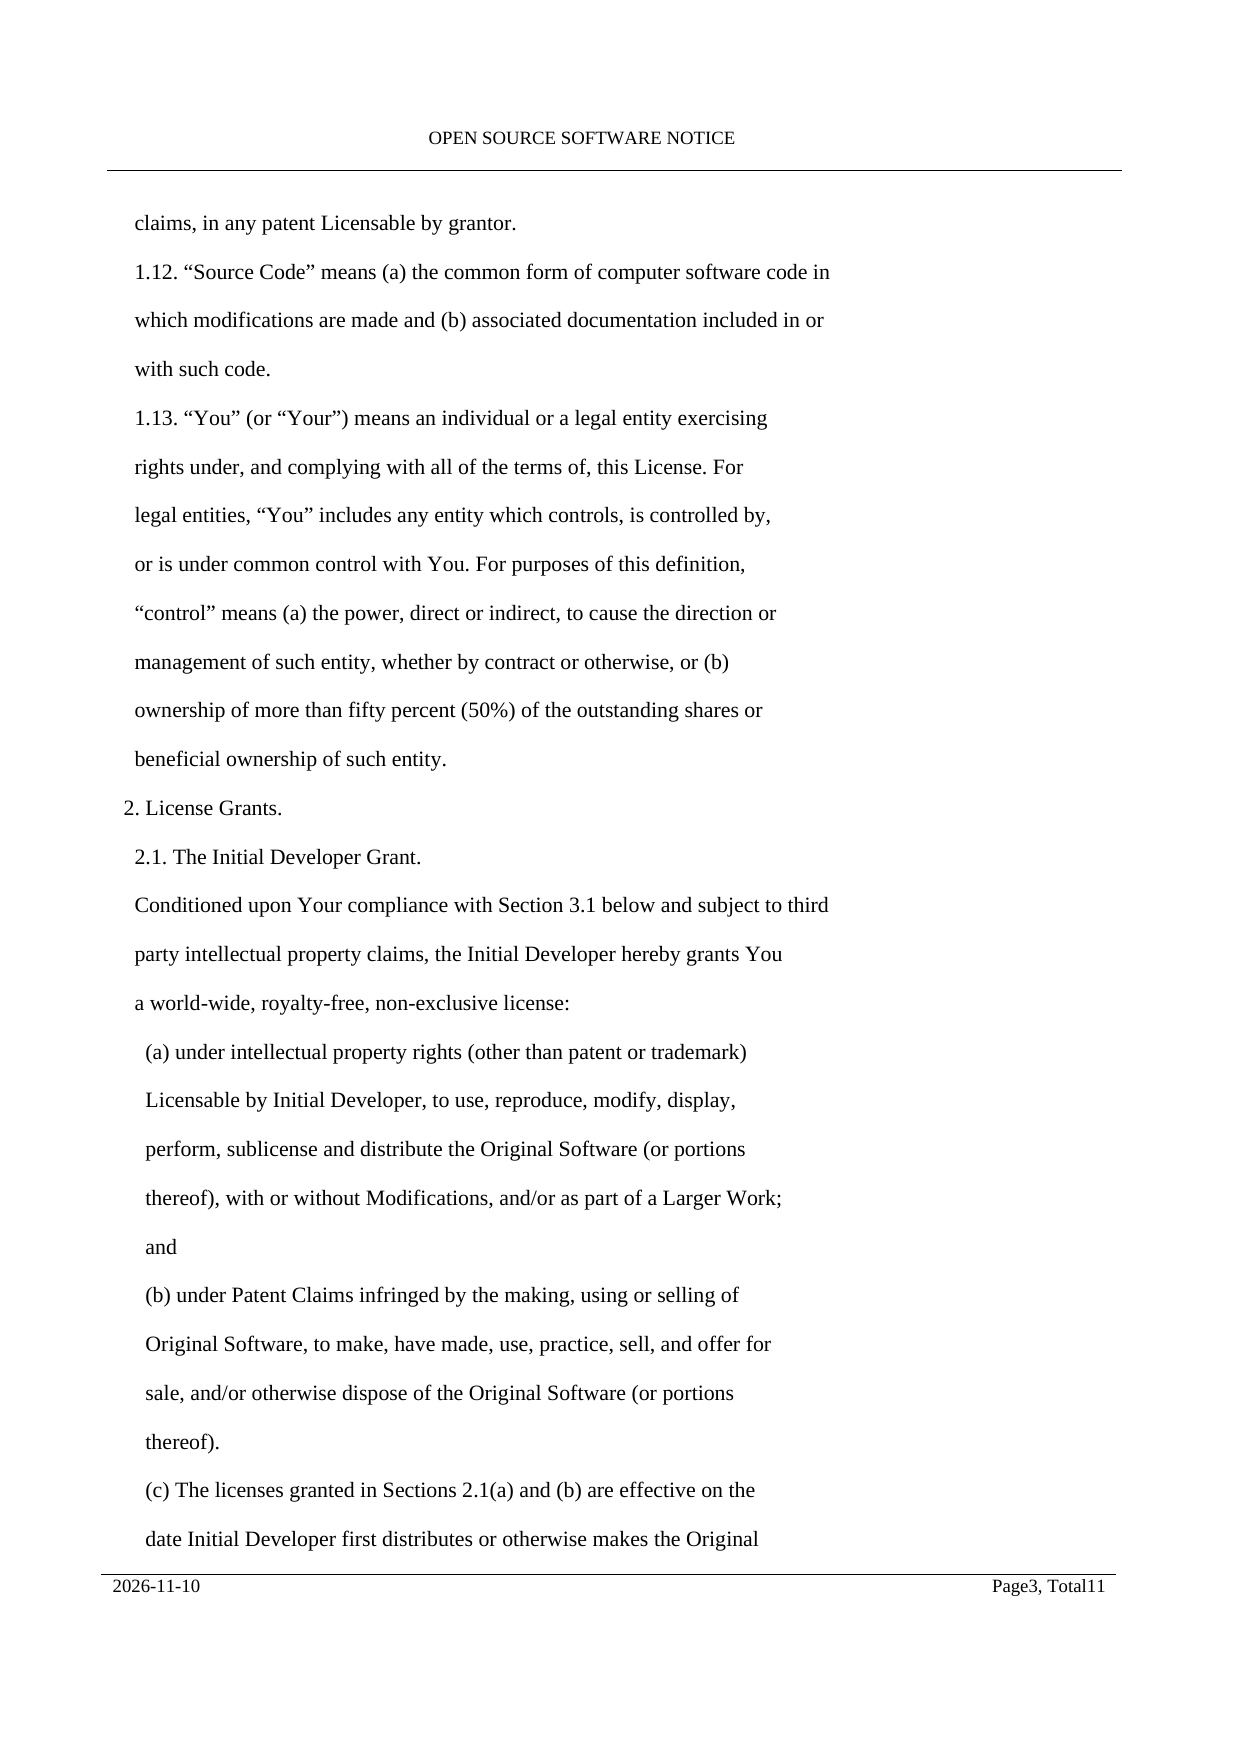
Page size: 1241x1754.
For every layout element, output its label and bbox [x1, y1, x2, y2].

text [112, 206, 1128, 1555]
